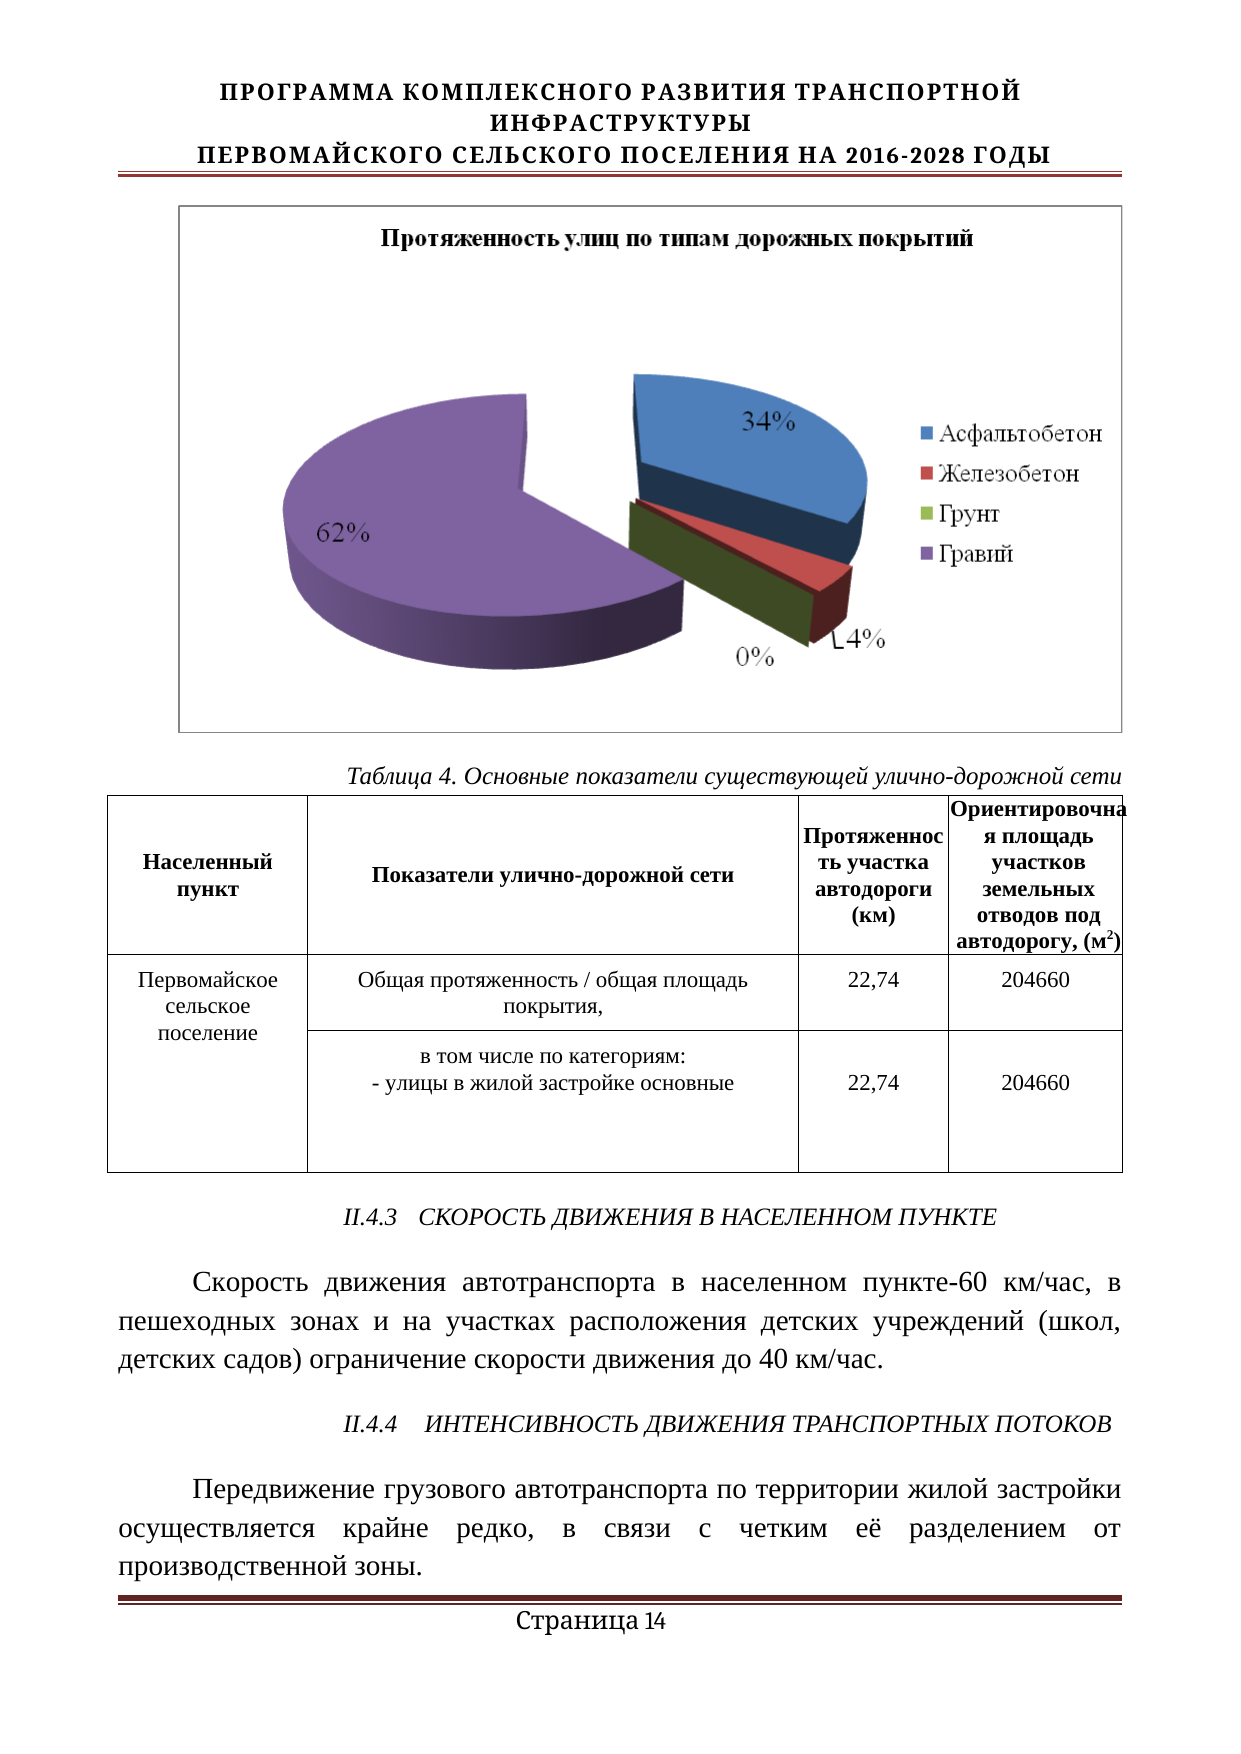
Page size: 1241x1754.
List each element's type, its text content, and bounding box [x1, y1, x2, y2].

table_cell 204660 [949, 955, 1122, 1030]
table_cell 22,74 [799, 955, 948, 1030]
table_header Ориентировочная площадь участков земельных отводов под автодорогу, (м2) [949, 796, 1122, 954]
picture [177, 205, 1123, 733]
text Передвижение грузового автотранспорта по территории жилой застройки осуществляется крайне редко, в связи с четким её разделением от производственной зоны. [118, 1471, 1122, 1582]
subtitle СКОРОСТЬ ДВИЖЕНИЯ В НАСЕЛЕННОМ ПУНКТЕ [343, 1202, 1122, 1231]
table_cell Общая протяженность / общая площадь покрытия, [308, 955, 798, 1030]
text Скорость движения автотранспорта в населенном пункте-60 км/час, в пешеходных зонах и на участках расположения детских учреждений (школ, детских садов) ограничение скорости движения до 40 км/час. [118, 1264, 1122, 1375]
table_cell Первомайское сельское поселение [108, 955, 307, 1172]
table_header Показатели улично-дорожной сети [308, 796, 798, 954]
table_header Населенный пункт [108, 796, 307, 954]
table_cell 22,74 [799, 1031, 948, 1172]
text Таблица 4. Основные показатели существующей улично-дорожной сети [118, 761, 1122, 790]
table_cell 204660 [949, 1031, 1122, 1172]
table_header Протяженность участка автодороги (км) [799, 796, 948, 954]
table_cell в том числе по категориям: - улицы в жилой застройке основные [308, 1031, 798, 1172]
subtitle ИНТЕНСИВНОСТЬ ДВИЖЕНИЯ ТРАНСПОРТНЫХ ПОТОКОВ [343, 1409, 1122, 1438]
